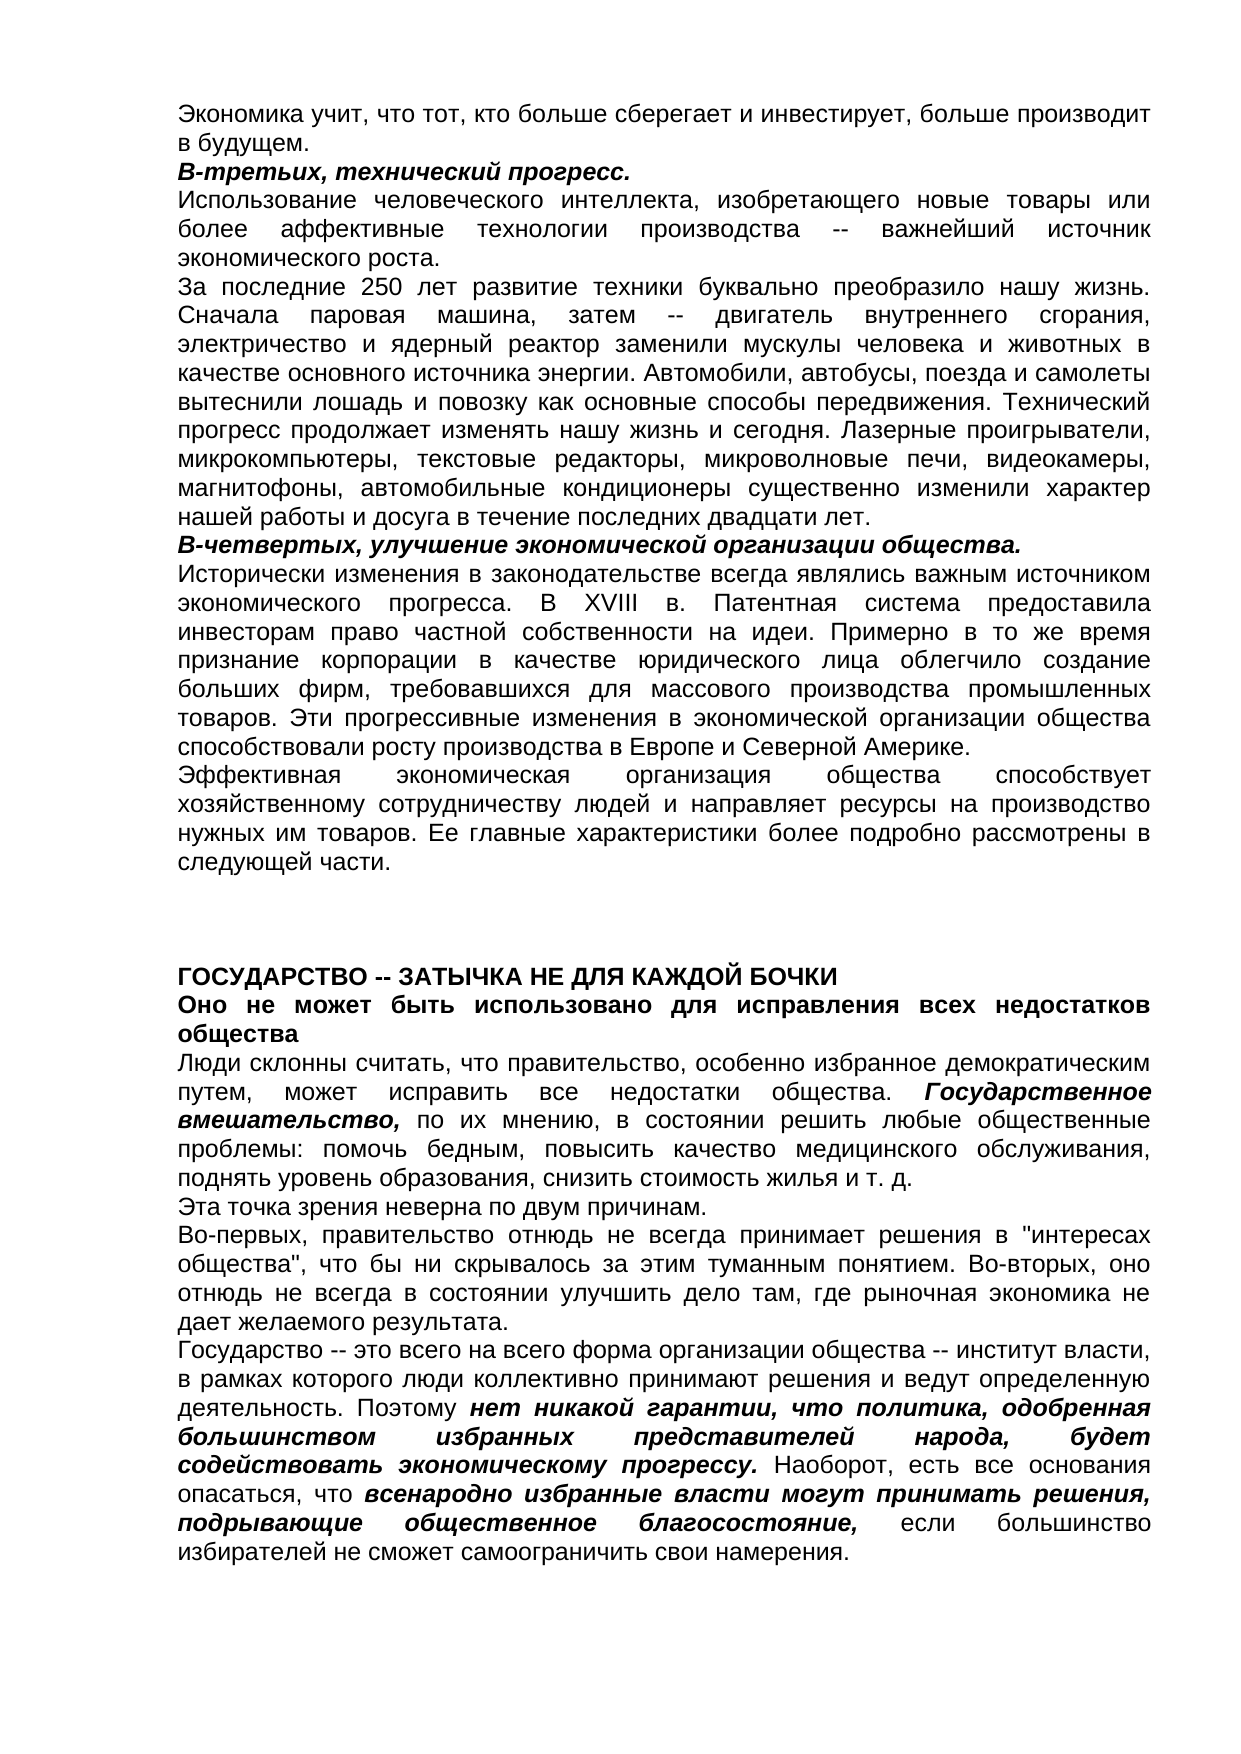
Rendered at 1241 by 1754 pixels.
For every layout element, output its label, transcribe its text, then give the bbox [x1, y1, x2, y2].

text Оно не может быть использовано для исправления всех недостатков общества [177, 990, 1152, 1048]
text В-четвертых, улучшение экономической организации общества. [177, 530, 1152, 559]
text Экономика учит, что тот, кто больше сберегает и инвестирует, больше производит в будущем. [177, 99, 1152, 157]
text Исторически изменения в законодательстве всегда являлись важным источником экономического прогресса. В XVIII в. Патентная система предоставила инвесторам право частной собственности на идеи. Примерно в то же время признание корпорации в качестве юридического лица облегчило создание больших фирм, требовавшихся для массового производства промышленных товаров. Эти прогрессивные изменения в экономической организации общества способствовали росту производства в Европе и Северной Америке. [177, 559, 1152, 760]
text Эта точка зрения неверна по двум причинам. [177, 1192, 1152, 1220]
text За последние 250 лет развитие техники буквально преобразило нашу жизнь. Сначала паровая машина, затем -- двигатель внутреннего сгорания, электричество и ядерный реактор заменили мускулы человека и животных в качестве основного источника энергии. Автомобили, автобусы, поезда и самолеты вытеснили лошадь и повозку как основные способы передвижения. Технический прогресс продолжает изменять нашу жизнь и сегодня. Лазерные проигрыватели, микрокомпьютеры, текстовые редакторы, микроволновые печи, видеокамеры, магнитофоны, автомобильные кондиционеры существенно изменили характер нашей работы и досуга в течение последних двадцати лет. [177, 272, 1152, 530]
text Государство -- это всего на всего форма организации общества -- институт власти, в рамках которого люди коллективно принимают решения и ведут определенную деятельность. Поэтому нет никакой гарантии, что политика, одобренная большинством избранных представителей народа, будет содействовать экономическому прогрессу. Наоборот, есть все основания опасаться, что всенародно избранные власти могут принимать решения, подрывающие общественное благосостояние, если большинство избирателей не сможет самоограничить свои намерения. [177, 1335, 1152, 1565]
text Эффективная экономическая организация общества способствует хозяйственному сотрудничеству людей и направляет ресурсы на производство нужных им товаров. Ее главные характеристики более подробно рассмотрены в следующей части. [177, 760, 1152, 875]
text В-третьих, технический прогресс. [177, 157, 1152, 185]
text Использование человеческого интеллекта, изобретающего новые товары или более аффективные технологии производства -- важнейший источник экономического роста. [177, 185, 1152, 272]
text Люди склонны считать, что правительство, особенно избранное демократическим путем, может исправить все недостатки общества. Государственное вмешательство, по их мнению, в состоянии решить любые общественные проблемы: помочь бедным, повысить качество медицинского обслуживания, поднять уровень образования, снизить стоимость жилья и т. д. [177, 1048, 1152, 1192]
text ГОСУДАРСТВО -- ЗАТЫЧКА НЕ ДЛЯ КАЖДОЙ БОЧКИ [177, 962, 1152, 990]
text Во-первых, правительство отнюдь не всегда принимает решения в "интересах общества", что бы ни скрывалось за этим туманным понятием. Во-вторых, оно отнюдь не всегда в состоянии улучшить дело там, где рыночная экономика не дает желаемого результата. [177, 1220, 1152, 1335]
